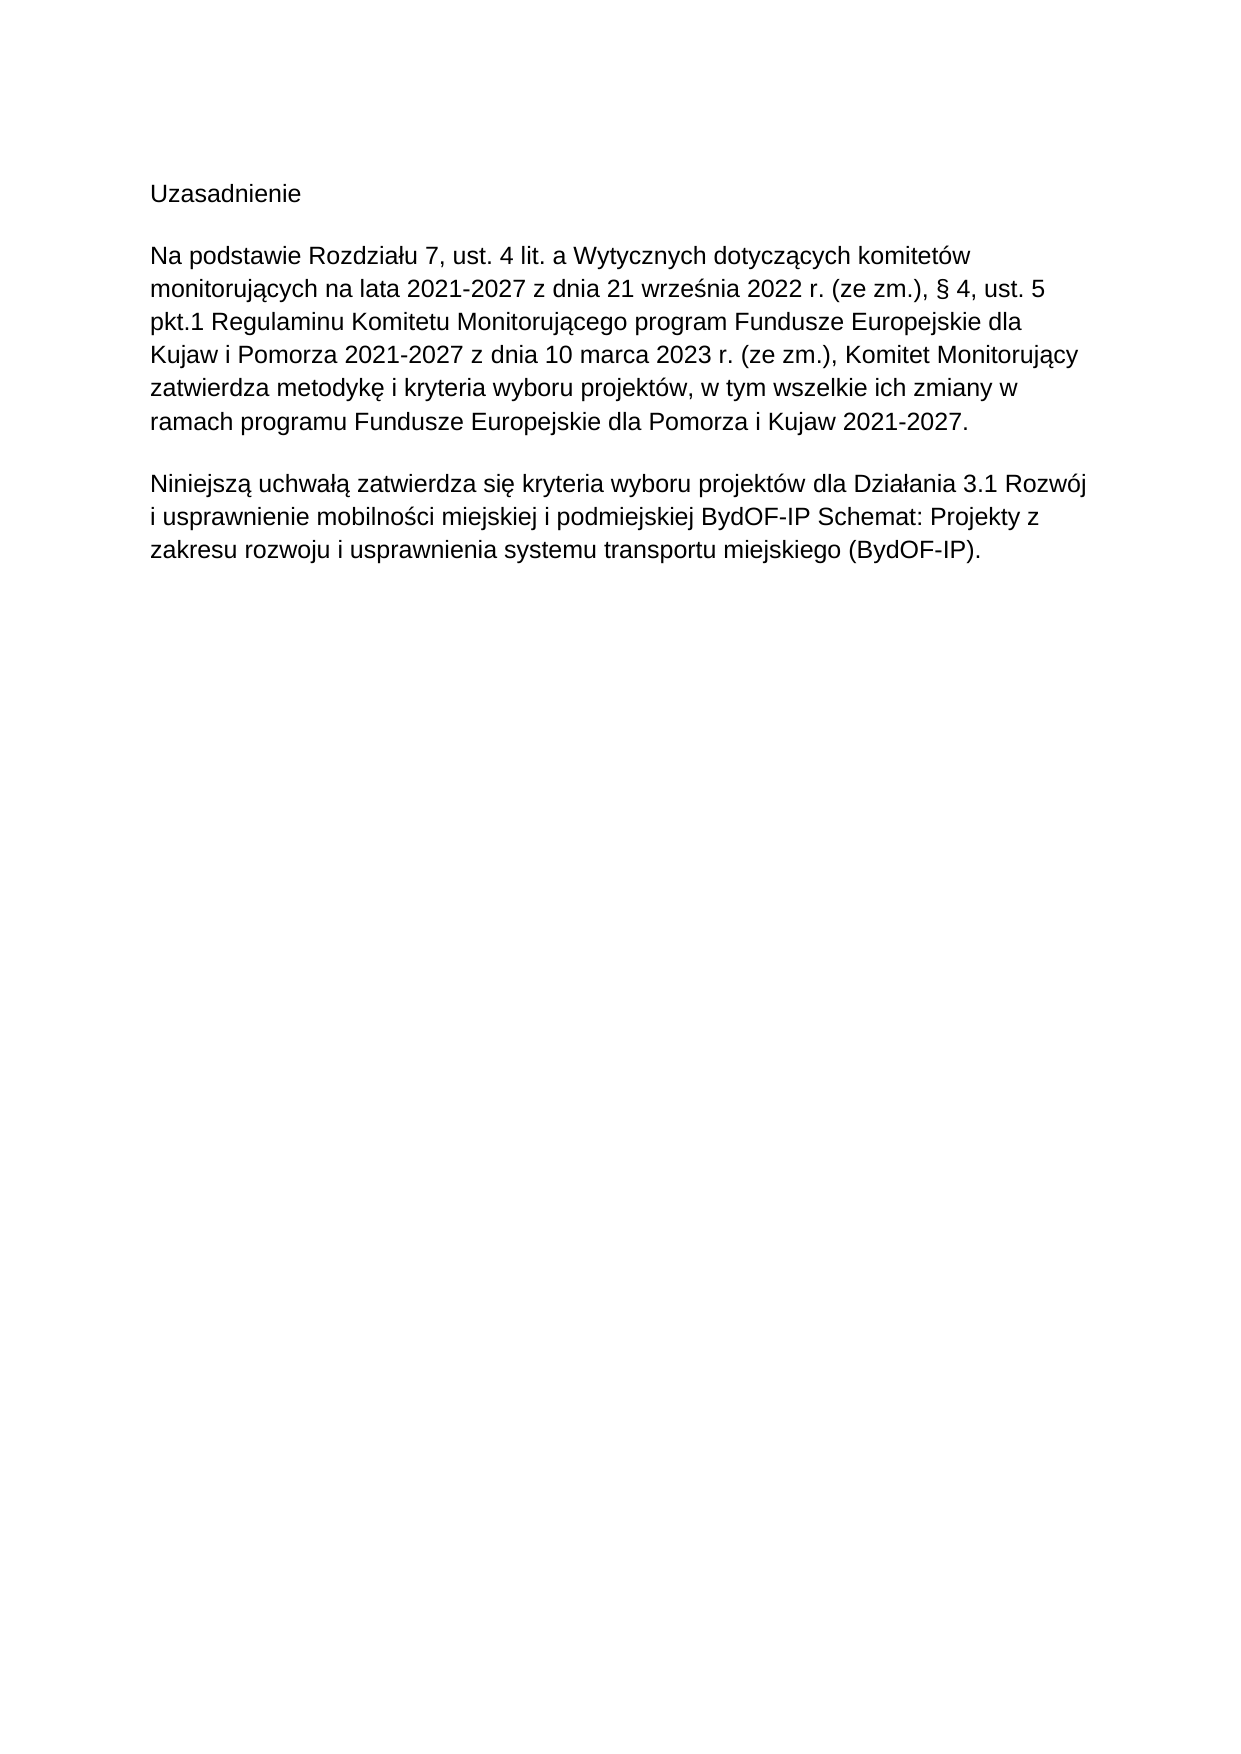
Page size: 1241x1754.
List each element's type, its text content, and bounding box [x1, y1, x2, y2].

text Na podstawie Rozdziału 7, ust. 4 lit. a Wytycznych dotyczących komitetów monitorujących na lata 2021-2027 z dnia 21 września 2022 r. (ze zm.), § 4, ust. 5 pkt.1 Regulaminu Komitetu Monitorującego program Fundusze Europejskie dla Kujaw i Pomorza 2021-2027 z dnia 10 marca 2023 r. (ze zm.), Komitet Monitorujący zatwierdza metodykę i kryteria wyboru projektów, w tym wszelkie ich zmiany w ramach programu Fundusze Europejskie dla Pomorza i Kujaw 2021-2027. [150, 241, 1090, 435]
text Uzasadnienie [150, 179, 1090, 208]
list Niniejszą uchwałą zatwierdza się kryteria wyboru projektów dla Działania 3.1 Rozwój i usprawnienie mobilności miejskiej i podmiejskiej BydOF-IP Schemat: Projekty z zakresu rozwoju i usprawnienia systemu transportu miejskiego (BydOF-IP). [150, 469, 1090, 563]
